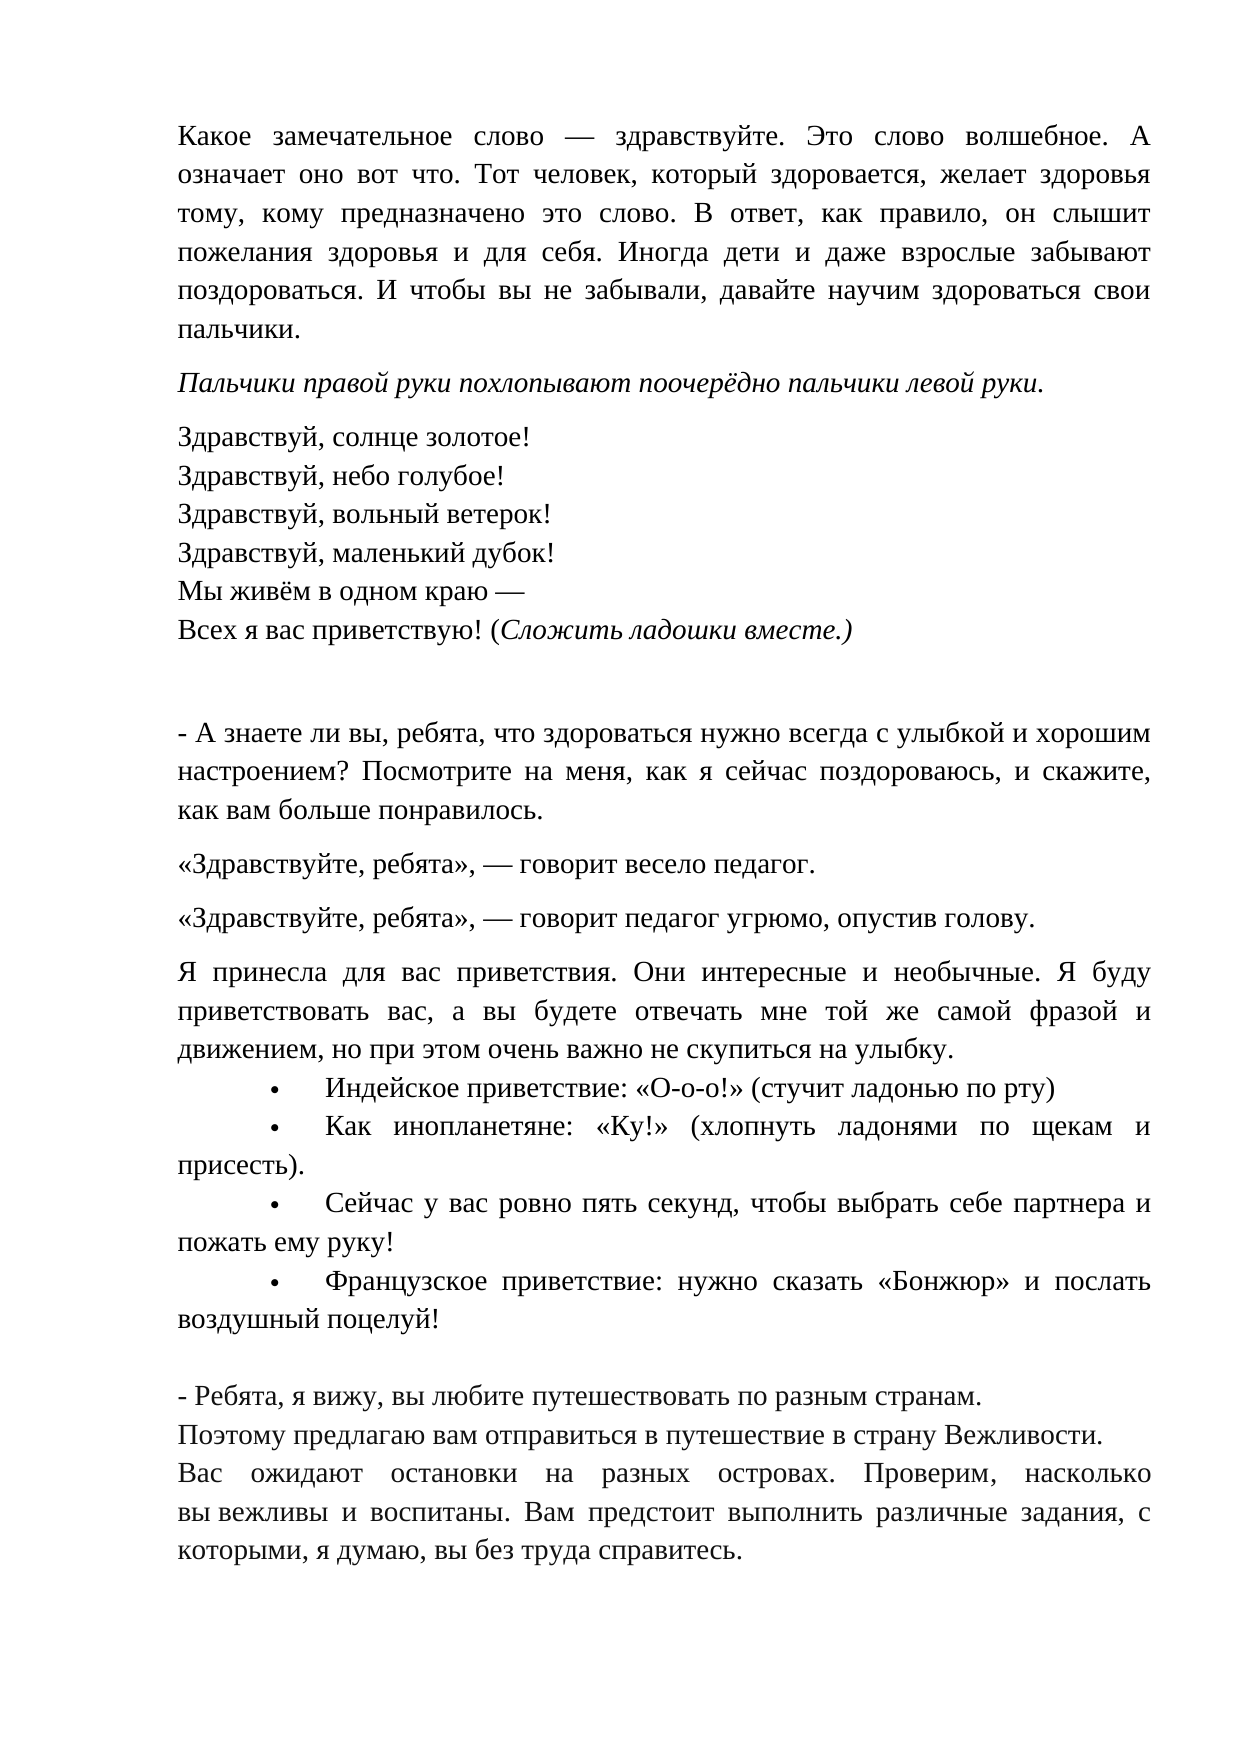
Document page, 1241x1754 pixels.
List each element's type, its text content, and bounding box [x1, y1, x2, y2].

text «Здравствуйте, ребята», — говорит педагог угрюмо, опустив голову. [177, 900, 1152, 934]
text Поэтому предлагаю вам отправиться в путешествие в страну Вежливости. [177, 1417, 1152, 1450]
text - Ребята, я вижу, вы любите путешествовать по разным странам. [177, 1378, 1152, 1412]
text Здравствуй, солнце золотое! Здравствуй, небо голубое! Здравствуй, вольный ветерок! Здравствуй, маленький дубок! Мы живём в одном краю — Всех я вас приветствую! (Сложить ладошки вместе.) [177, 419, 1152, 645]
text Вас ожидают остановки на разных островах. Проверим, насколько вы вежливы и воспитаны. Вам предстоит выполнить различные задания, с которыми, я думаю, вы без труда справитесь. [177, 1455, 1152, 1566]
text «Здравствуйте, ребята», — говорит весело педагог. [177, 846, 1152, 879]
text Пальчики правой руки похлопывают поочерёдно пальчики левой руки. [177, 365, 1152, 398]
list Индейское приветствие: «О-о-о!» (стучит ладонью по рту) [177, 1070, 1152, 1103]
text - А знаете ли вы, ребята, что здороваться нужно всегда с улыбкой и хорошим настроением? Посмотрите на меня, как я сейчас поздороваюсь, и скажите, как вам больше понравилось. [177, 715, 1152, 825]
list Сейчас у вас ровно пять секунд, чтобы выбрать себе партнера и пожать ему руку! [177, 1186, 1152, 1258]
text Какое замечательное слово — здравствуйте. Это слово волшебное. А означает оно вот что. Тот человек, который здоровается, желает здоровья тому, кому предназначено это слово. В ответ, как правило, он слышит пожелания здоровья и для себя. Иногда дети и даже взрослые забывают поздороваться. И чтобы вы не забывали, давайте научим здороваться свои пальчики. [177, 118, 1152, 344]
list Французское приветствие: нужно сказать «Бонжюр» и послать воздушный поцелуй! [177, 1263, 1152, 1335]
text Я принесла для вас приветствия. Они интересные и необычные. Я буду приветствовать вас, а вы будете отвечать мне той же самой фразой и движением, но при этом очень важно не скупиться на улыбку. [177, 954, 1152, 1065]
list Как инопланетяне: «Ку!» (хлопнуть ладонями по щекам и присесть). [177, 1108, 1152, 1181]
